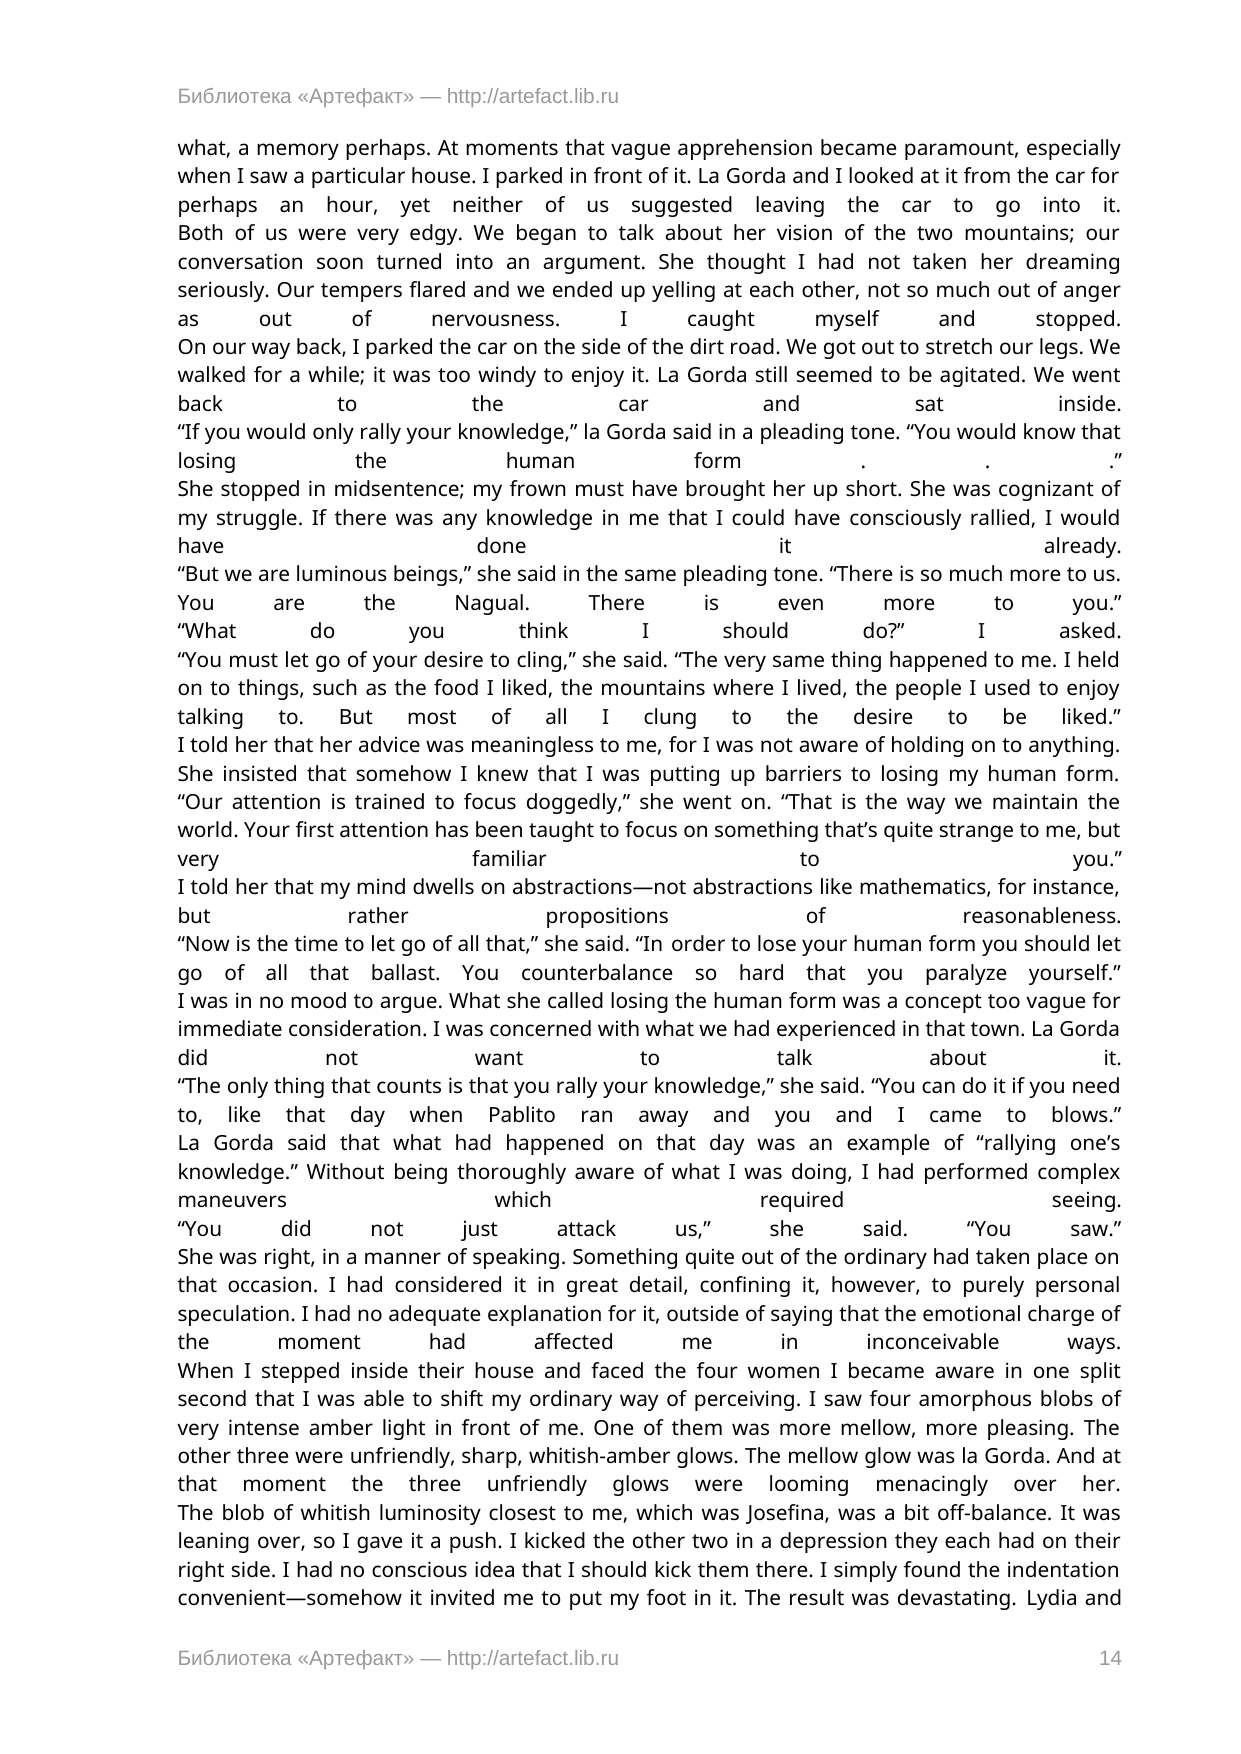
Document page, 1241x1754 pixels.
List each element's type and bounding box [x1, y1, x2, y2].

text [177, 133, 1122, 1612]
